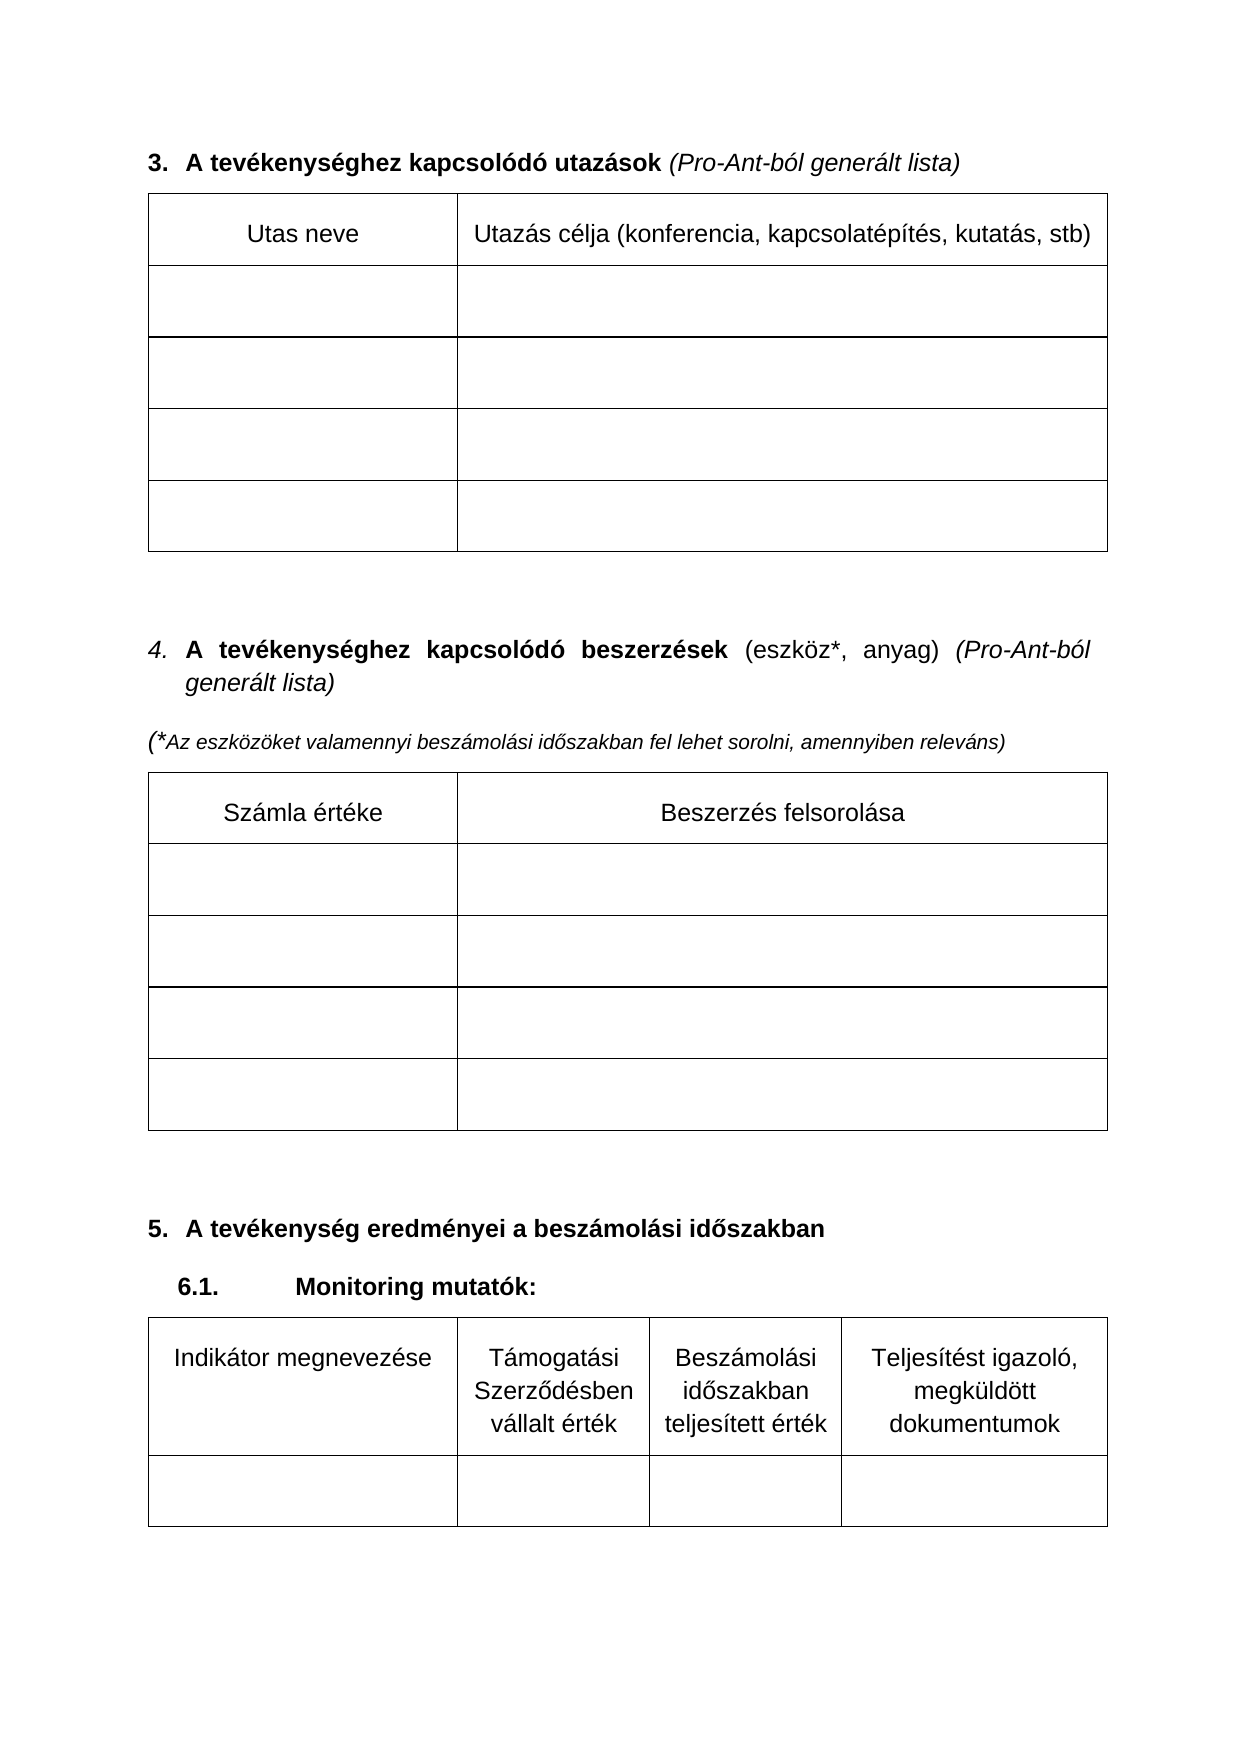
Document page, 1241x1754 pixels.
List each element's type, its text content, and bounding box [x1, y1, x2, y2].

table_cell [458, 481, 1107, 551]
table_header Beszámolási időszakban teljesített érték [650, 1318, 841, 1455]
table_cell [458, 844, 1107, 915]
table_cell [149, 1059, 457, 1129]
table_header Támogatási Szerződésben vállalt érték [458, 1318, 649, 1455]
table_header Beszerzés felsorolása [458, 773, 1107, 843]
table_header Teljesítést igazoló, megküldött dokumentumok [842, 1318, 1107, 1455]
table_header Utas neve [149, 194, 457, 265]
text 6.1. Monitoring mutatók: [177, 1272, 1092, 1300]
table_cell [458, 1059, 1107, 1129]
table_cell [149, 988, 457, 1058]
table_cell [149, 338, 457, 408]
table_cell [458, 409, 1107, 479]
list A tevékenységhez kapcsolódó utazások (Pro-Ant-ból generált lista) [148, 148, 1092, 176]
table_cell [842, 1456, 1107, 1526]
table_cell [458, 988, 1107, 1058]
table_cell [149, 916, 457, 986]
table_header Utazás célja (konferencia, kapcsolatépítés, kutatás, stb) [458, 194, 1107, 265]
table_cell [149, 409, 457, 479]
list A tevékenységhez kapcsolódó beszerzések (eszköz*, anyag) (Pro-Ant-ból generált lista) [148, 635, 1092, 697]
table_cell [650, 1456, 841, 1526]
table_header Számla értéke [149, 773, 457, 843]
table_cell [149, 266, 457, 336]
table_cell [458, 338, 1107, 408]
table_cell [149, 481, 457, 551]
table_cell [458, 1456, 649, 1526]
table_cell [149, 844, 457, 915]
list A tevékenység eredményei a beszámolási időszakban [148, 1213, 1092, 1242]
table_cell [458, 266, 1107, 336]
table_header Indikátor megnevezése [149, 1318, 457, 1455]
table_cell [458, 916, 1107, 986]
text (*Az eszközöket valamennyi beszámolási időszakban fel lehet sorolni, amennyiben releváns) [148, 726, 1092, 755]
table_cell [149, 1456, 457, 1526]
